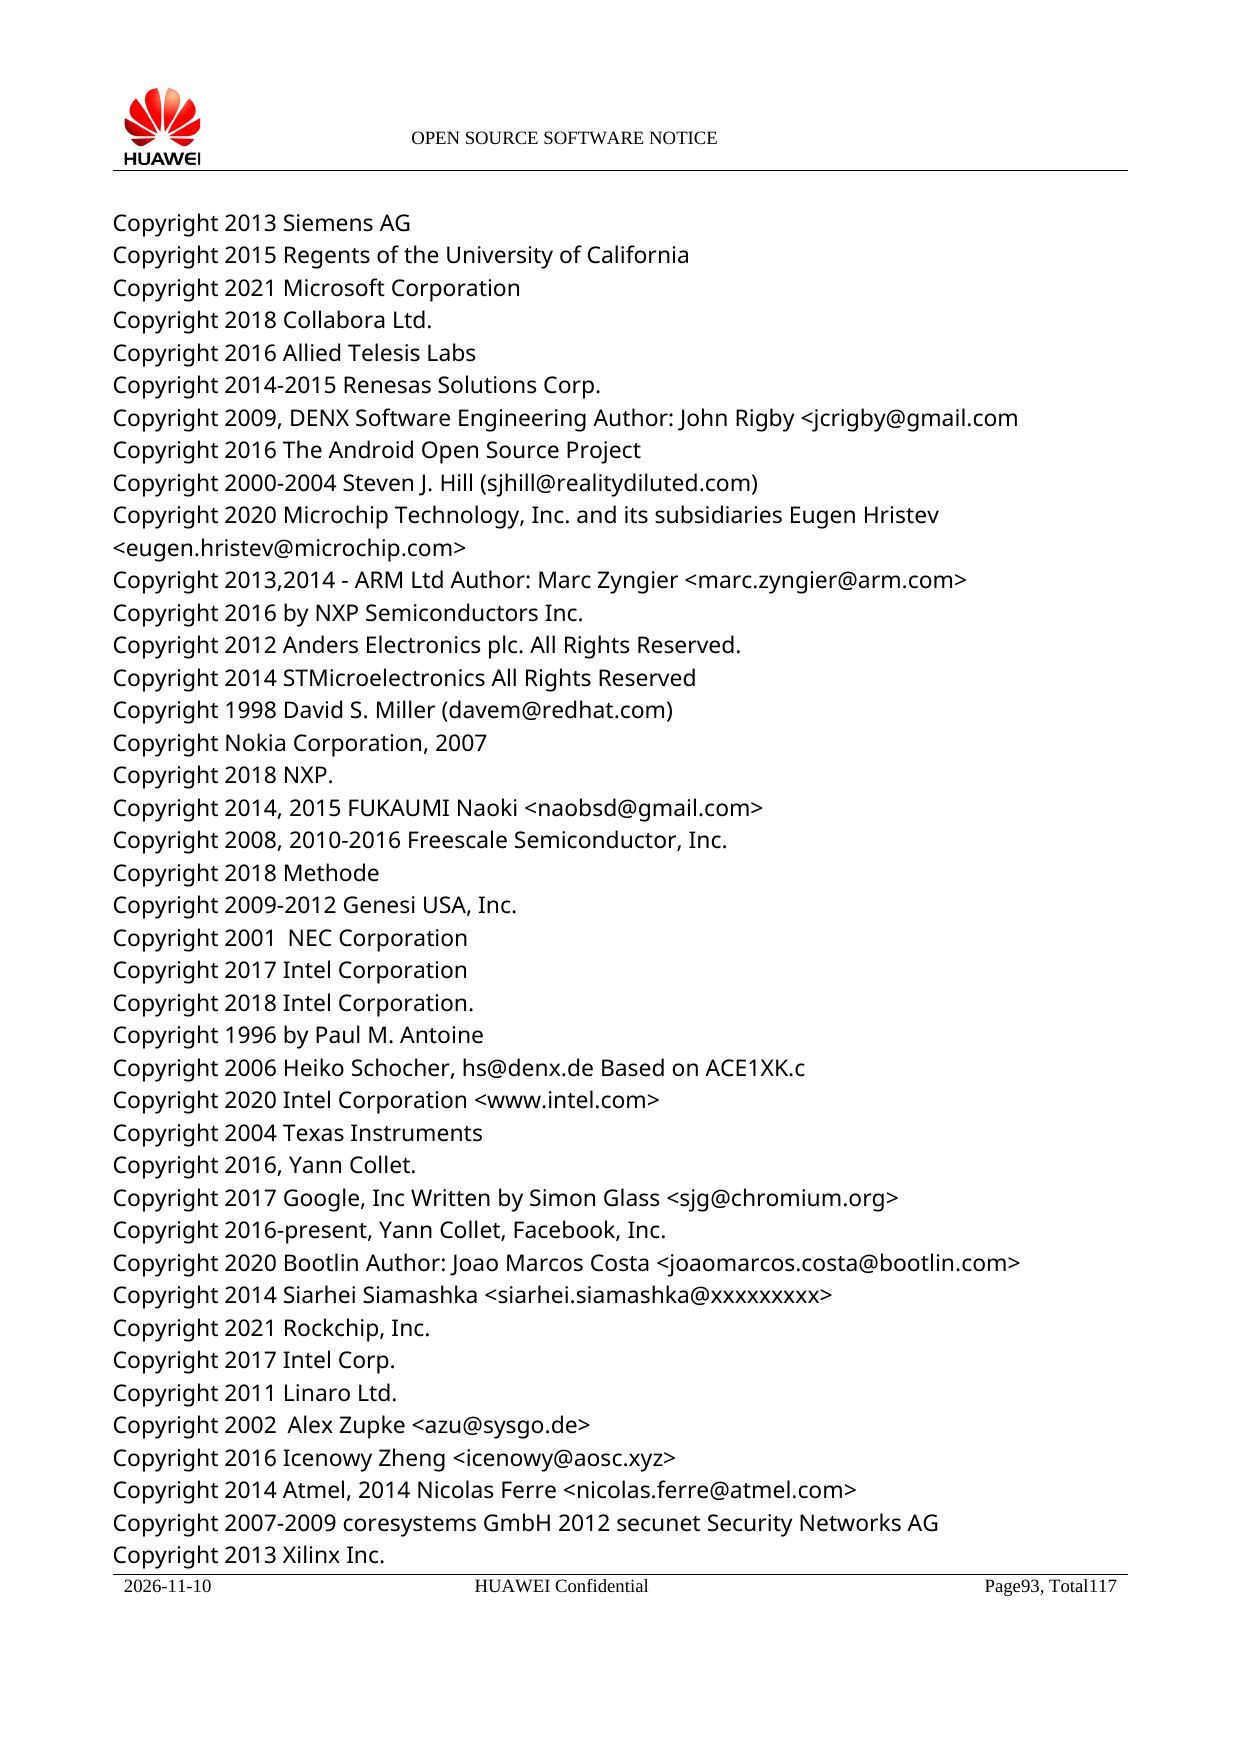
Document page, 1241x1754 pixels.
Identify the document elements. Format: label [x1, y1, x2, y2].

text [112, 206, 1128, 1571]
picture [124, 88, 201, 165]
